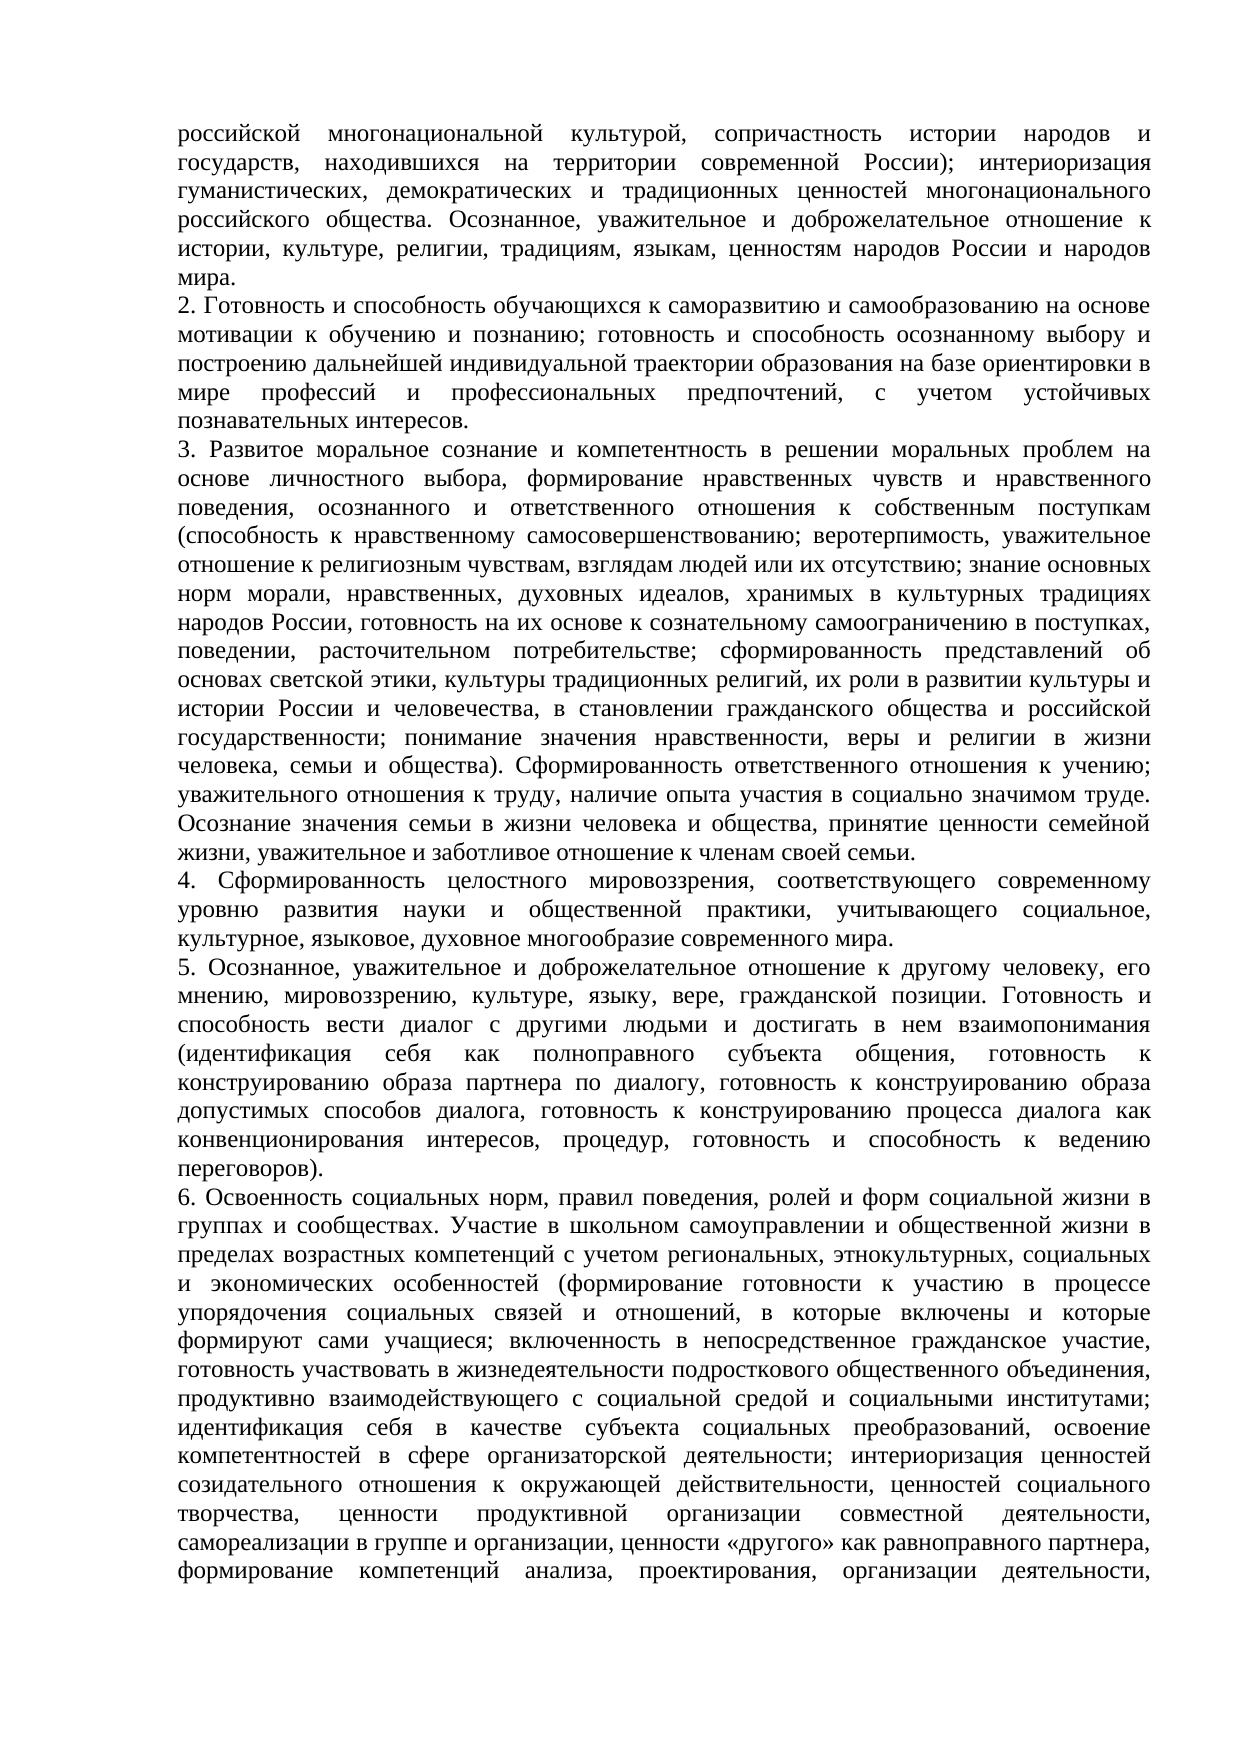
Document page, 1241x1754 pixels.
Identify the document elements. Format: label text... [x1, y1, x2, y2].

text 2. Готовность и способность обучающихся к саморазвитию и самообразованию на основе мотивации к обучению и познанию; готовность и способность осознанному выбору и построению дальнейшей индивидуальной траектории образования на базе ориентировки в мире профессий и профессиональных предпочтений, с учетом устойчивых познавательных интересов. [177, 291, 1152, 434]
text 5. Осознанное, уважительное и доброжелательное отношение к другому человеку, его мнению, мировоззрению, культуре, языку, вере, гражданской позиции. Готовность и способность вести диалог с другими людьми и достигать в нем взаимопонимания (идентификация себя как полноправного субъекта общения, готовность к конструированию образа партнера по диалогу, готовность к конструированию образа допустимых способов диалога, готовность к конструированию процесса диалога как конвенционирования интересов, процедур, готовность и способность к ведению переговоров). [177, 952, 1152, 1182]
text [177, 1182, 1152, 1584]
text 3. Развитое моральное сознание и компетентность в решении моральных проблем на основе личностного выбора, формирование нравственных чувств и нравственного поведения, осознанного и ответственного отношения к собственным поступкам (способность к нравственному самосовершенствованию; веротерпимость, уважительное отношение к религиозным чувствам, взглядам людей или их отсутствию; знание основных норм морали, нравственных, духовных идеалов, хранимых в культурных традициях народов России, готовность на их основе к сознательному самоограничению в поступках, поведении, расточительном потребительстве; сформированность представлений об основах светской этики, культуры традиционных религий, их роли в развитии культуры и истории России и человечества, в становлении гражданского общества и российской государственности; понимание значения нравственности, веры и религии в жизни человека, семьи и общества). Сформированность ответственного отношения к учению; уважительного отношения к труду, наличие опыта участия в социально значимом труде. Осознание значения семьи в жизни человека и общества, принятие ценности семейной жизни, уважительное и заботливое отношение к членам своей семьи. [177, 434, 1152, 866]
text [177, 118, 1152, 291]
text 4. Сформированность целостного мировоззрения, соответствующего современному уровню развития науки и общественной практики, учитывающего социальное, культурное, языковое, духовное многообразие современного мира. [177, 866, 1152, 952]
